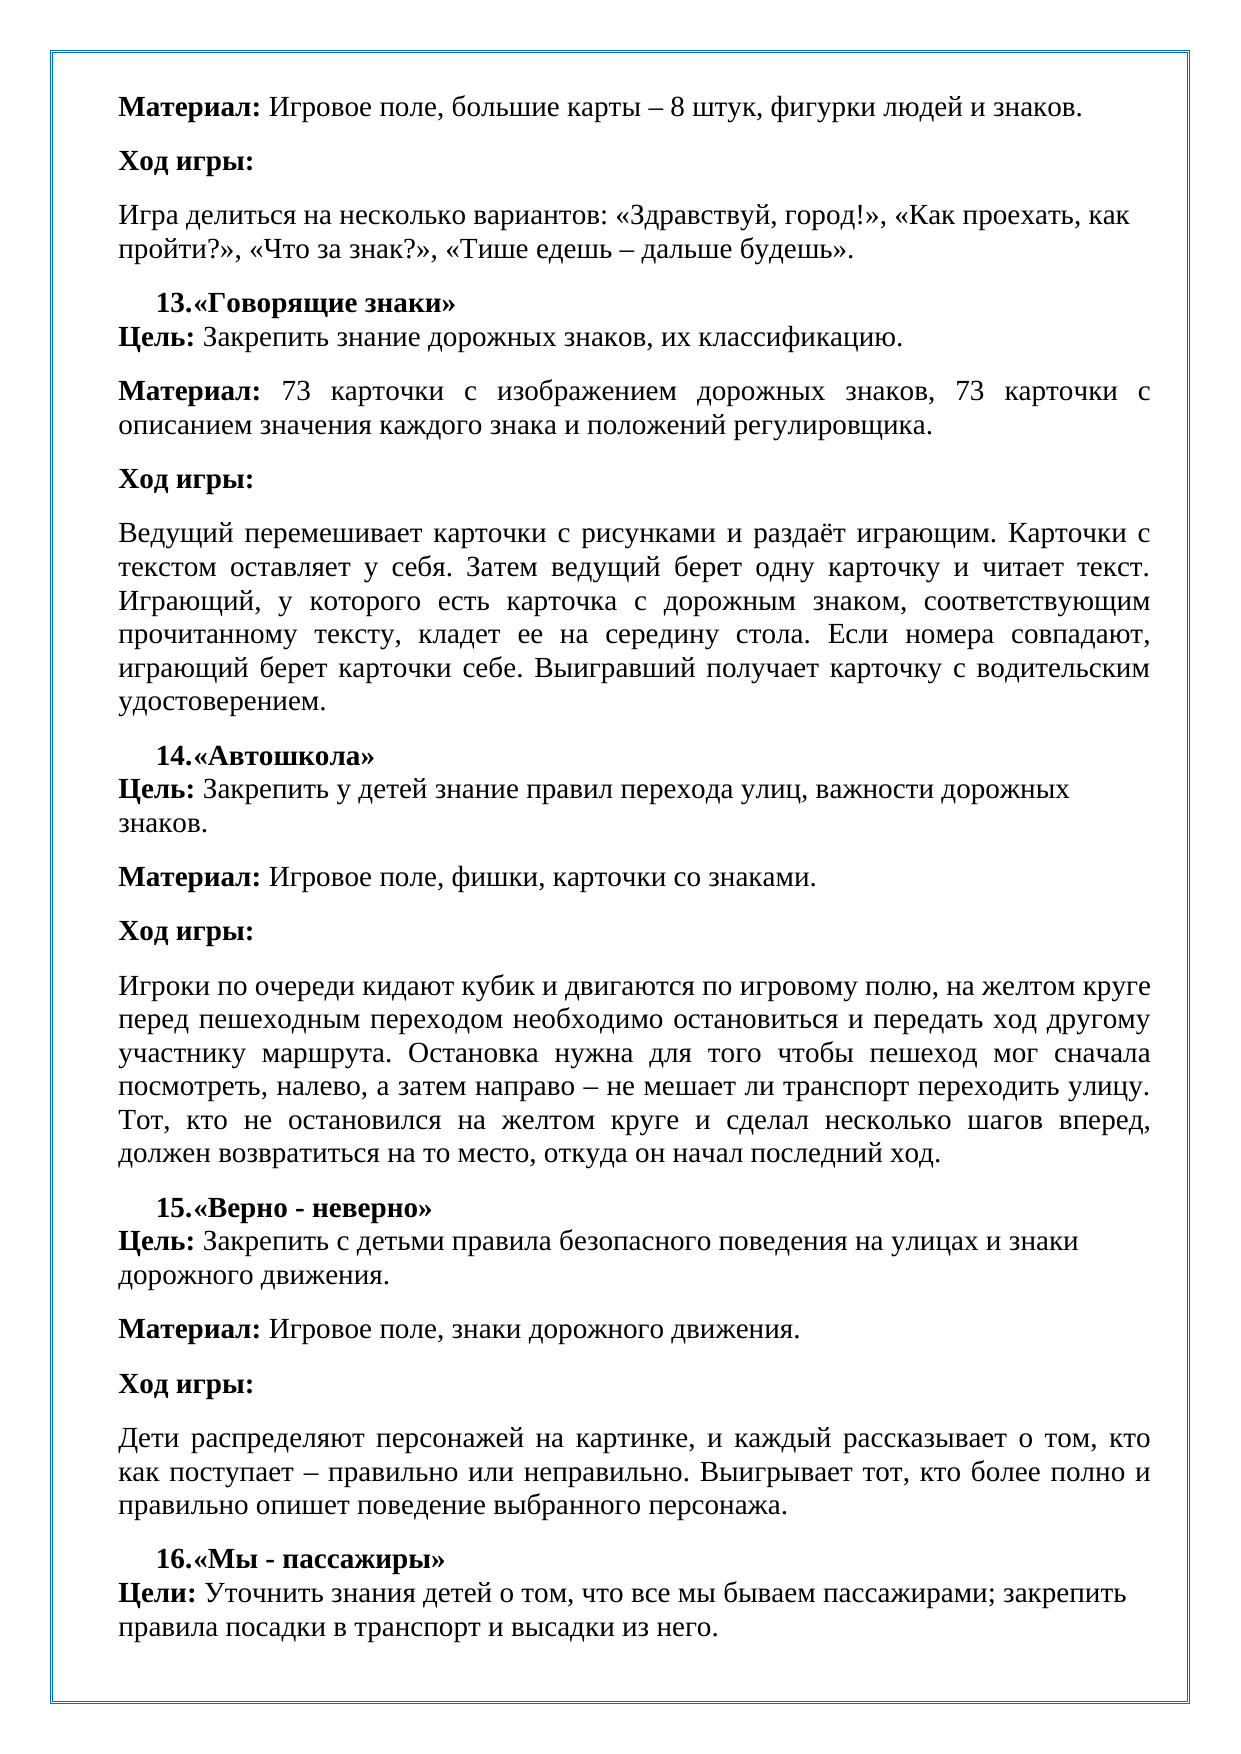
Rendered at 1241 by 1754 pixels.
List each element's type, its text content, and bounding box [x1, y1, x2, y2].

list «Автошкола» [156, 738, 1152, 771]
text Ход игры: [118, 913, 1152, 947]
text Игра делиться на несколько вариантов: «Здравствуй, город!», «Как проехать, как пройти?», «Что за знак?», «Тише едешь – дальше будешь». [118, 197, 1152, 264]
text Цели: Уточнить знания детей о том, что все мы бываем пассажирами; закрепить правила посадки в транспорт и высадки из него. [118, 1575, 1152, 1642]
list «Мы - пассажиры» [156, 1542, 1152, 1575]
text Материал: 73 карточки с изображением дорожных знаков, 73 карточки с описанием значения каждого знака и положений регулировщика. [118, 373, 1152, 440]
text Материал: Игровое поле, большие карты – 8 штук, фигурки людей и знаков. [118, 89, 1152, 122]
text Цель: Закрепить у детей знание правил перехода улиц, важности дорожных знаков. [118, 771, 1152, 838]
text Ход игры: [118, 461, 1152, 495]
list «Говорящие знаки» [156, 285, 1152, 319]
text Материал: Игровое поле, знаки дорожного движения. [118, 1311, 1152, 1345]
text Ведущий перемешивает карточки с рисунками и раздаёт играющим. Карточки с текстом оставляет у себя. Затем ведущий берет одну карточку и читает текст. Играющий, у которого есть карточка с дорожным знаком, соответствующим прочитанному тексту, кладет ее на середину стола. Если номера совпадают, играющий берет карточки себе. Выигравший получает карточку с водительским удостоверением. [118, 516, 1152, 717]
text Ход игры: [118, 1366, 1152, 1399]
list «Верно - неверно» [156, 1190, 1152, 1223]
text Игроки по очереди кидают кубик и двигаются по игровому полю, на желтом круге перед пешеходным переходом необходимо остановиться и передать ход другому участнику маршрута. Остановка нужна для того чтобы пешеход мог сначала посмотреть, налево, а затем направо – не мешает ли транспорт переходить улицу. Тот, кто не остановился на желтом круге и сделал несколько шагов вперед, должен возвратиться на то место, откуда он начал последний ход. [118, 968, 1152, 1169]
text Дети распределяют персонажей на картинке, и каждый рассказывает о том, кто как поступает – правильно или неправильно. Выигрывает тот, кто более полно и правильно опишет поведение выбранного персонажа. [118, 1420, 1152, 1521]
text Материал: Игровое поле, фишки, карточки со знаками. [118, 859, 1152, 893]
text Цель: Закрепить знание дорожных знаков, их классификацию. [118, 319, 1152, 352]
text Ход игры: [118, 143, 1152, 177]
text Цель: Закрепить с детьми правила безопасного поведения на улицах и знаки дорожного движения. [118, 1223, 1152, 1291]
